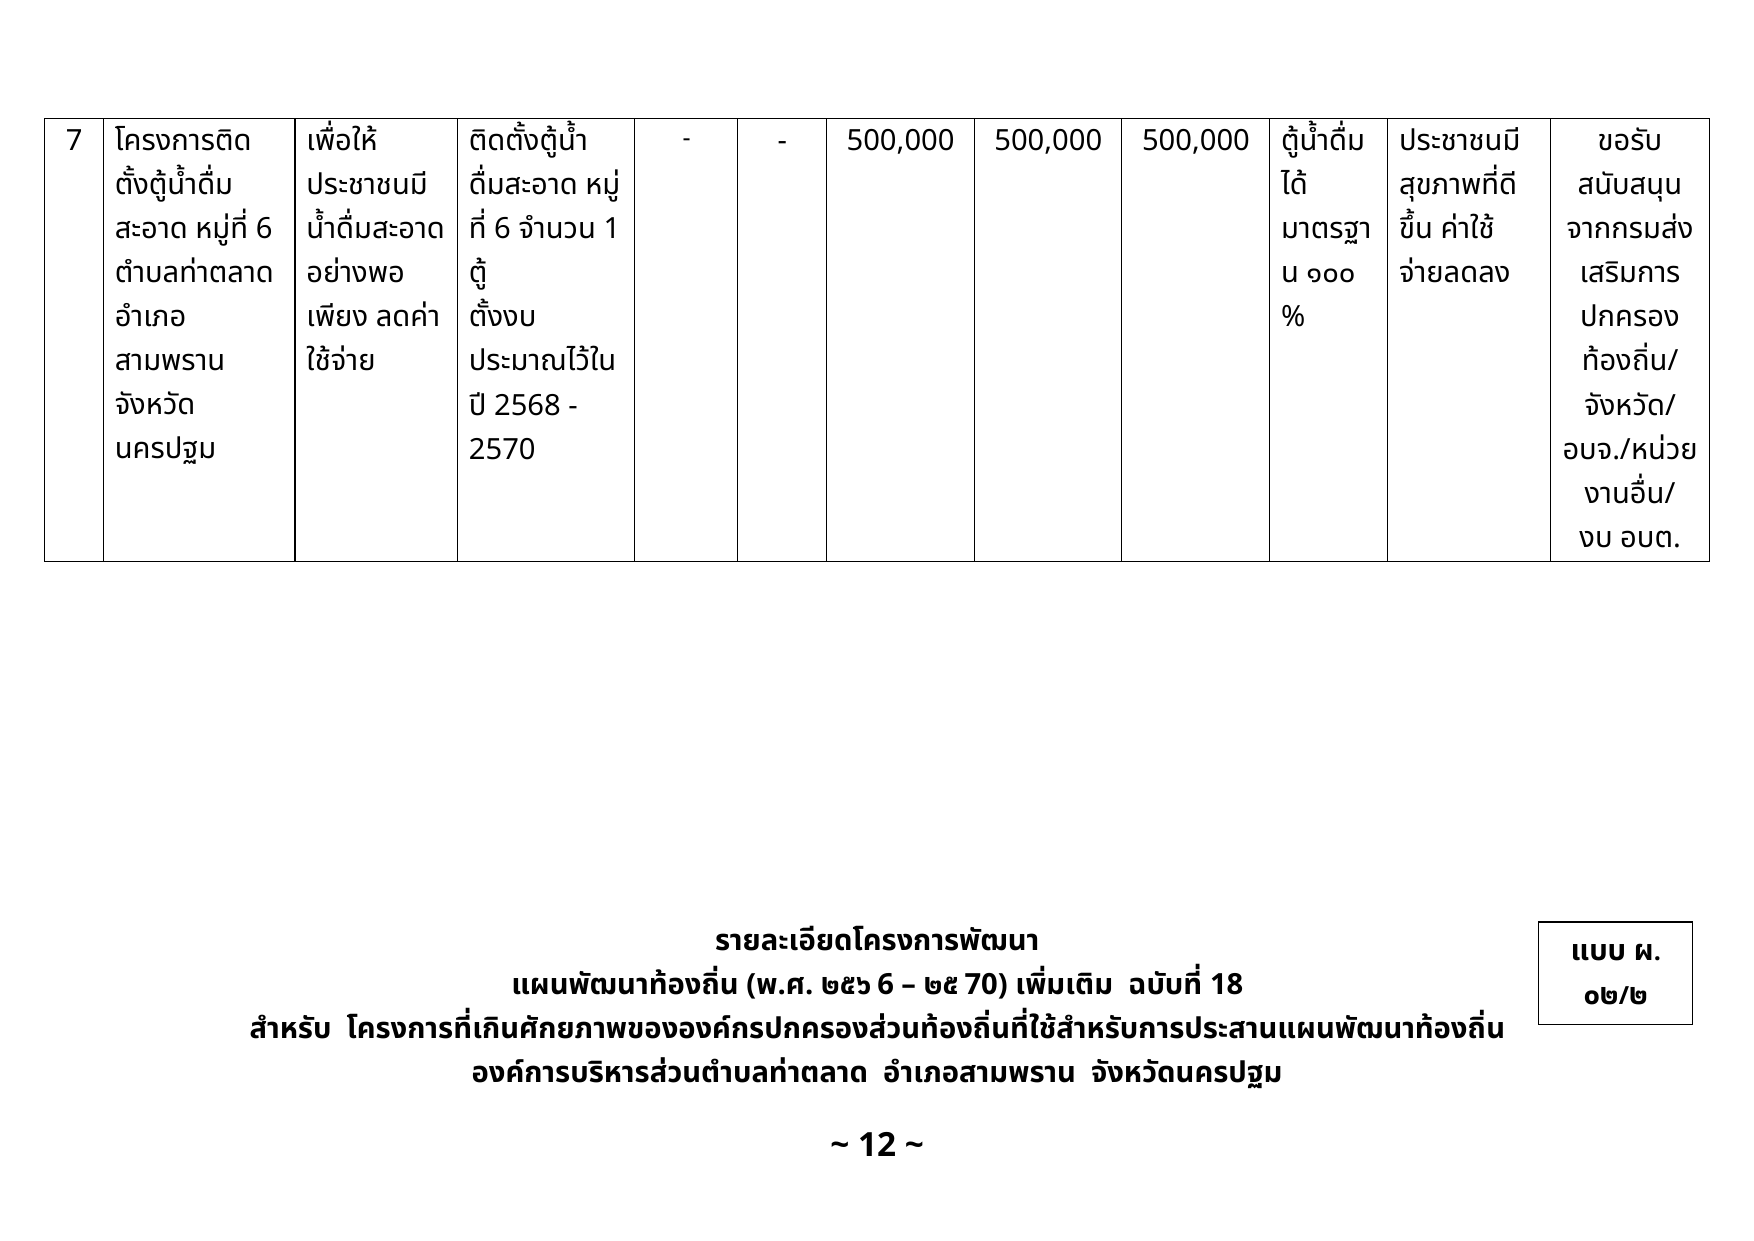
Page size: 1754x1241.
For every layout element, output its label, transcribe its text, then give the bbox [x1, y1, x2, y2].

table_cell - [635, 119, 737, 561]
table_cell 500,000 [1122, 119, 1269, 561]
table_cell - [738, 119, 826, 561]
table_cell ตู้น้ำดื่มได้มาตรฐาน ๑๐๐ % [1270, 119, 1387, 561]
text รายละเอียดโครงการพัฒนา [59, 919, 1695, 963]
table_cell เพื่อให้ประชาชนมีน้ำดื่มสะอาดอย่างพอเพียง ลดค่าใช้จ่าย [296, 119, 457, 561]
text สำหรับ โครงการที่เกินศักยภาพขององค์กรปกครองส่วนท้องถิ่นที่ใช้สำหรับการประสานแผนพัฒนาท้องถิ่น [59, 1007, 1695, 1051]
text แผนพัฒนาท้องถิ่น (พ.ศ. ๒๕๖6 – ๒๕70) เพิ่มเติม ฉบับที่ 18 [59, 963, 1538, 1007]
table_cell 7 [45, 119, 103, 561]
table_cell ขอรับสนับสนุนจากกรมส่งเสริมการปกครองท้องถิ่น/จังหวัด/อบจ./หน่วยงานอื่น/ งบ อบต. [1551, 119, 1709, 561]
text องค์การบริหารส่วนตำบลท่าตลาด อำเภอสามพราน จังหวัดนครปฐม [59, 1051, 1695, 1096]
table_cell ประชาชนมีสุขภาพที่ดีขึ้น ค่าใช้จ่ายลดลง [1388, 119, 1550, 561]
table_cell ติดตั้งตู้น้ำดื่มสะอาด หมู่ที่ 6 จำนวน 1 ตู้ ตั้งงบประมาณไว้ในปี 2568 - 2570 [458, 119, 634, 561]
table_cell โครงการติดตั้งตู้น้ำดื่มสะอาด หมู่ที่ 6 ตำบลท่าตลาด อำเภอสามพราน จังหวัดนครปฐม [104, 119, 294, 561]
table_cell 500,000 [975, 119, 1121, 561]
table_cell 500,000 [827, 119, 974, 561]
